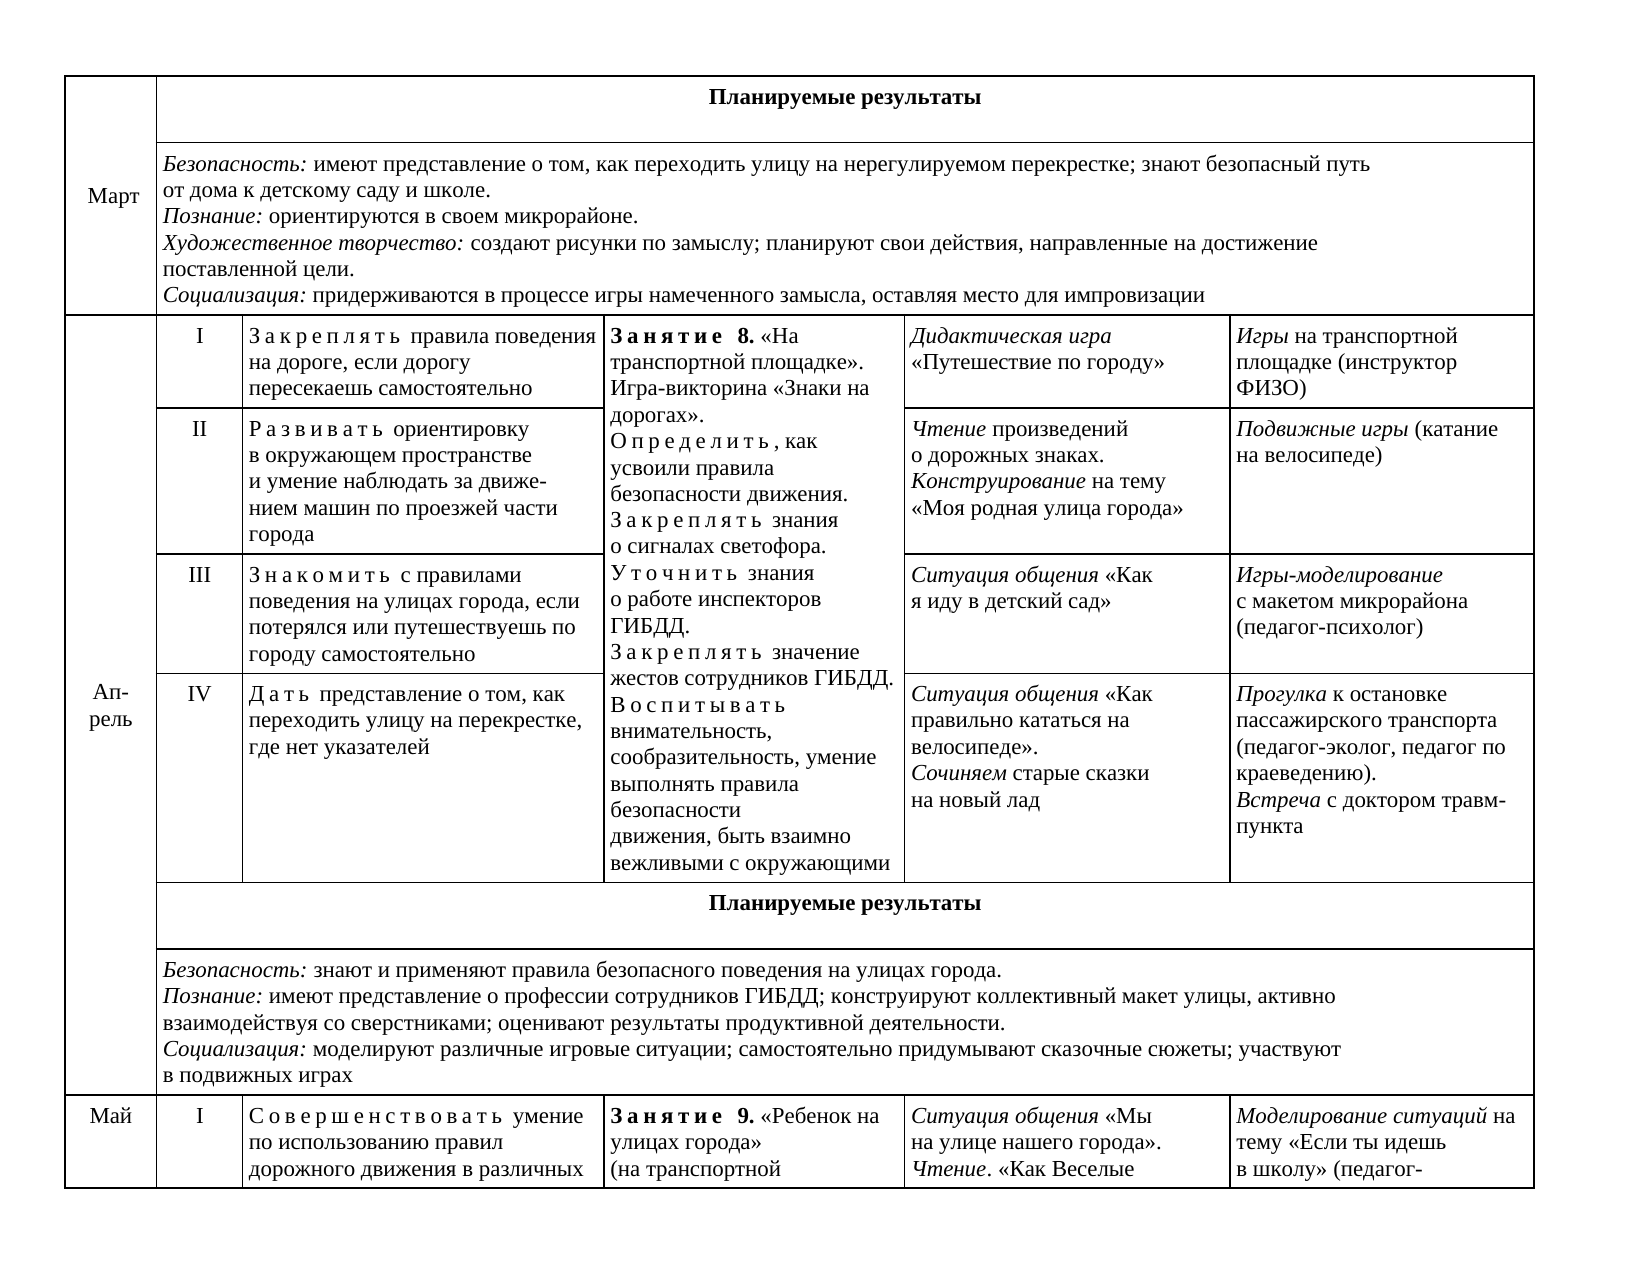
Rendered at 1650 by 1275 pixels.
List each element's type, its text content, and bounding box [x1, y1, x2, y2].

table_cell Игры на транспортной площадке (инструктор ФИЗО) [1231, 316, 1533, 407]
table_cell Ситуация общения «Как правильно кататься на велосипеде». Сочиняем старые сказки на новый лад [905, 674, 1229, 881]
table_cell Май [66, 1096, 156, 1187]
table_cell II [157, 409, 242, 553]
table_cell Ситуация общения «Как я иду в детский сад» [905, 555, 1229, 672]
table_cell Безопасность: знают и применяют правила безопасного поведения на улицах города. Познание: имеют представление о профессии сотрудников ГИБДД; конструируют коллективный макет улицы, активно взаимодействуя со сверстниками; оценивают результаты продуктивной деятельности. Социализация: моделируют различные игровые ситуации; самостоятельно придумывают сказочные сюжеты; участвуют в подвижных играх [157, 950, 1533, 1094]
table_cell Безопасность: имеют представление о том, как переходить улицу на нерегулируемом перекрестке; знают безопасный путь от дома к детскому саду и школе. Познание: ориентируются в своем микрорайоне. Художественное творчество: создают рисунки по замыслу; планируют свои действия, направленные на достижение поставленной цели. Социализация: придерживаются в процессе игры намеченного замысла, оставляя место для импровизации [157, 143, 1533, 314]
table_cell Март [66, 77, 156, 314]
table_cell Планируемые результаты [157, 883, 1533, 948]
table_cell Ап-рель [66, 316, 156, 1094]
table_cell I [157, 1096, 242, 1187]
table_cell Развивать ориентировку в окружающем пространстве и умение наблюдать за движе- нием машин по проезжей части города [243, 409, 603, 553]
table_cell Дидактическая игра «Путешествие по городу» [905, 316, 1229, 407]
table_cell Знакомить с правилами поведения на улицах города, если потерялся или путешествуешь по городу самостоятельно [243, 555, 603, 672]
table_cell Чтение произведений о дорожных знаках. Конструирование на тему «Моя родная улица города» [905, 409, 1229, 553]
table_cell Подвижные игры (катание на велосипеде) [1231, 409, 1533, 553]
table_cell Планируемые результаты [157, 77, 1533, 142]
table_cell Дать представление о том, как переходить улицу на перекрестке, где нет указателей [243, 674, 603, 881]
table_cell Прогулка к остановке пассажирского транспорта (педагог-эколог, педагог по краеведению). Встреча с доктором травм-пункта [1231, 674, 1533, 881]
table_cell I [157, 316, 242, 407]
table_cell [905, 1096, 1229, 1187]
table_cell Занятие 8. «На транспортной площадке». Игра-викторина «Знаки на дорогах». Определить, как усвоили правила безопасности движения. Закреплять знания о сигналах светофора. Уточнить знания о работе инспекторов ГИБДД. Закреплять значение жестов сотрудников ГИБДД. Воспитывать внимательность, сообразительность, умение выполнять правила безопасности движения, быть взаимно вежливыми с окружающими [605, 316, 904, 881]
table_cell IV [157, 674, 242, 881]
table_cell Игры-моделирование с макетом микрорайона (педагог-психолог) [1231, 555, 1533, 672]
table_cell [1231, 1096, 1533, 1187]
table_cell Закреплять правила поведения на дороге, если дорогу пересекаешь самостоятельно [243, 316, 603, 407]
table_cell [243, 1096, 603, 1187]
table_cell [605, 1096, 904, 1187]
table_cell III [157, 555, 242, 672]
